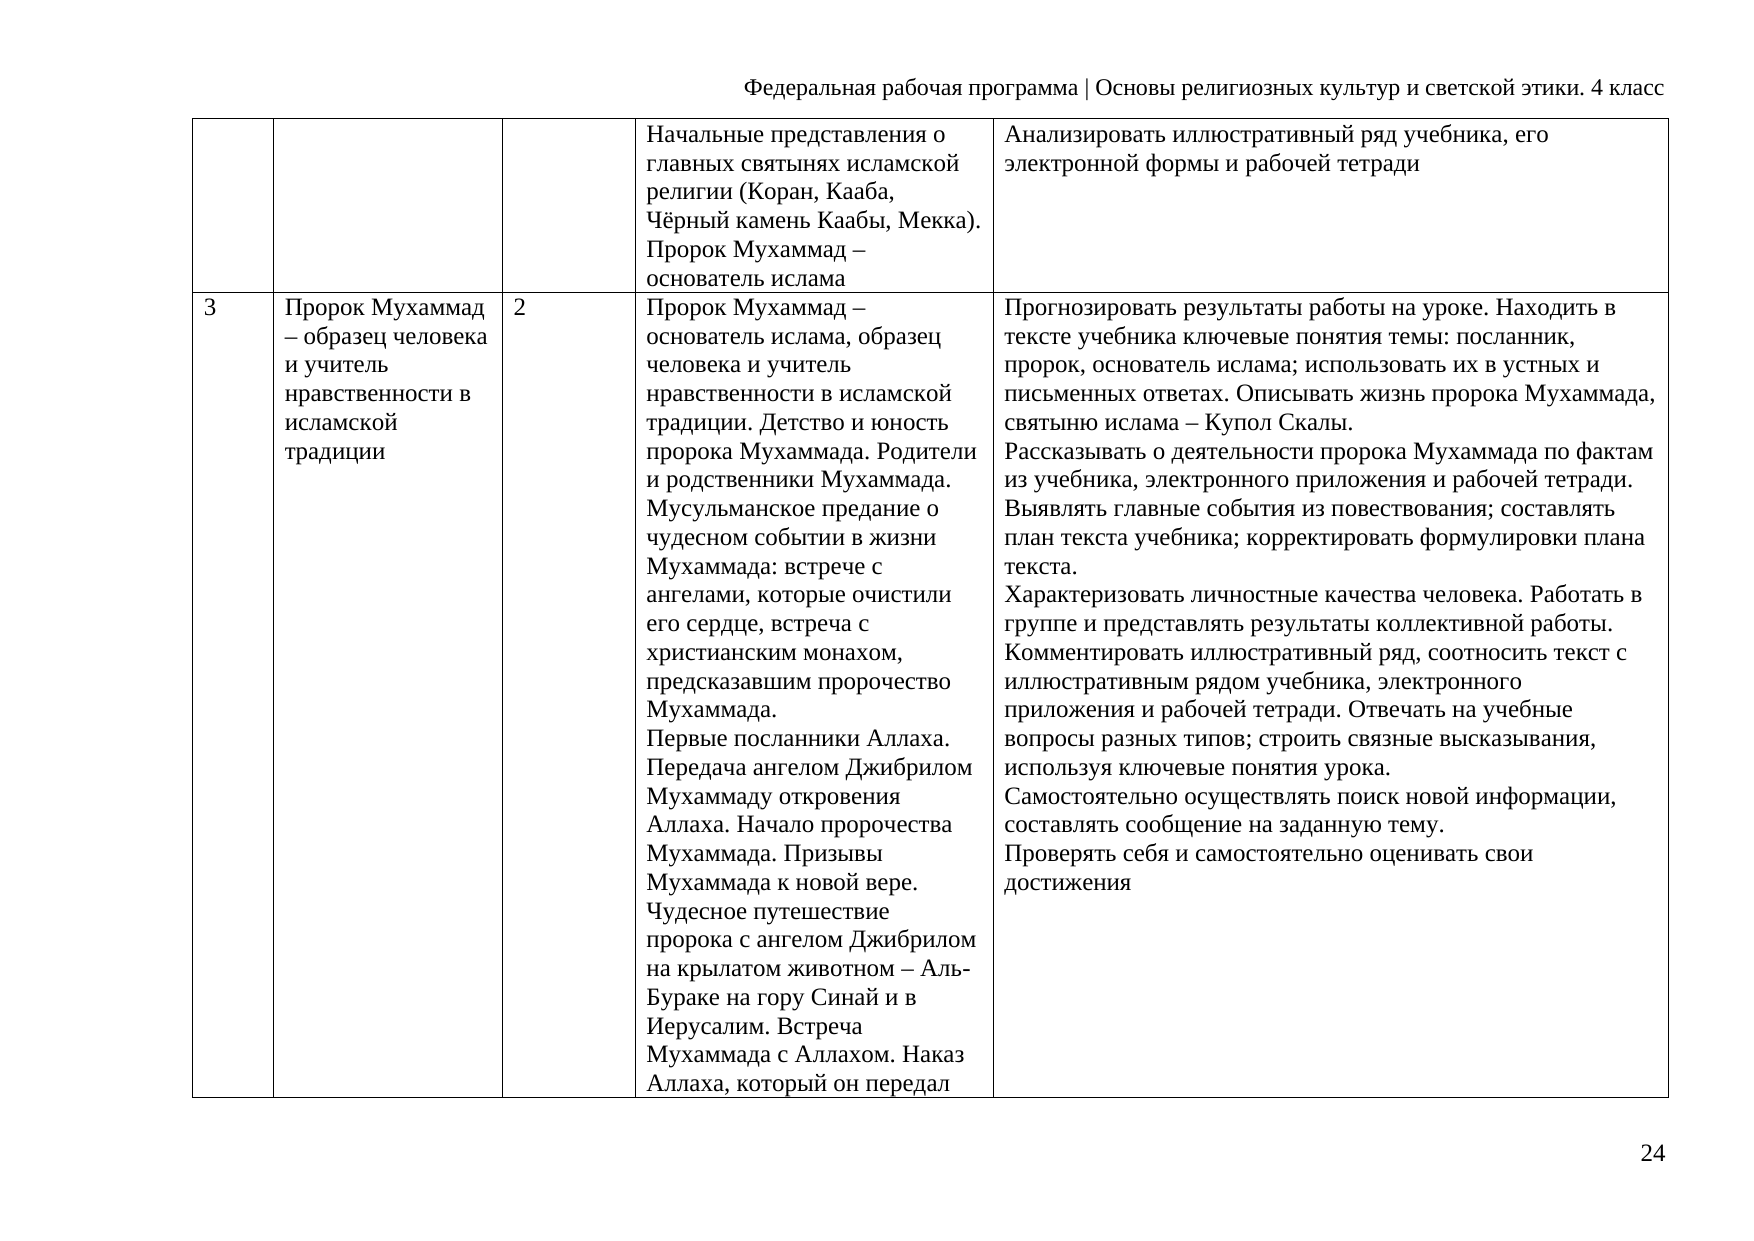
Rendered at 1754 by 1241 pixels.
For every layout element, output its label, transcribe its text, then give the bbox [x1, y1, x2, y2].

table_cell 3 [503, 119, 635, 291]
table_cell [274, 119, 502, 291]
table_cell 2 [503, 293, 635, 1097]
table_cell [636, 293, 993, 1097]
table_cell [994, 119, 1668, 291]
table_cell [636, 119, 993, 291]
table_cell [994, 293, 1668, 1097]
table_cell 3 [193, 293, 273, 1097]
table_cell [274, 293, 502, 1097]
table_cell 2 [193, 119, 273, 291]
